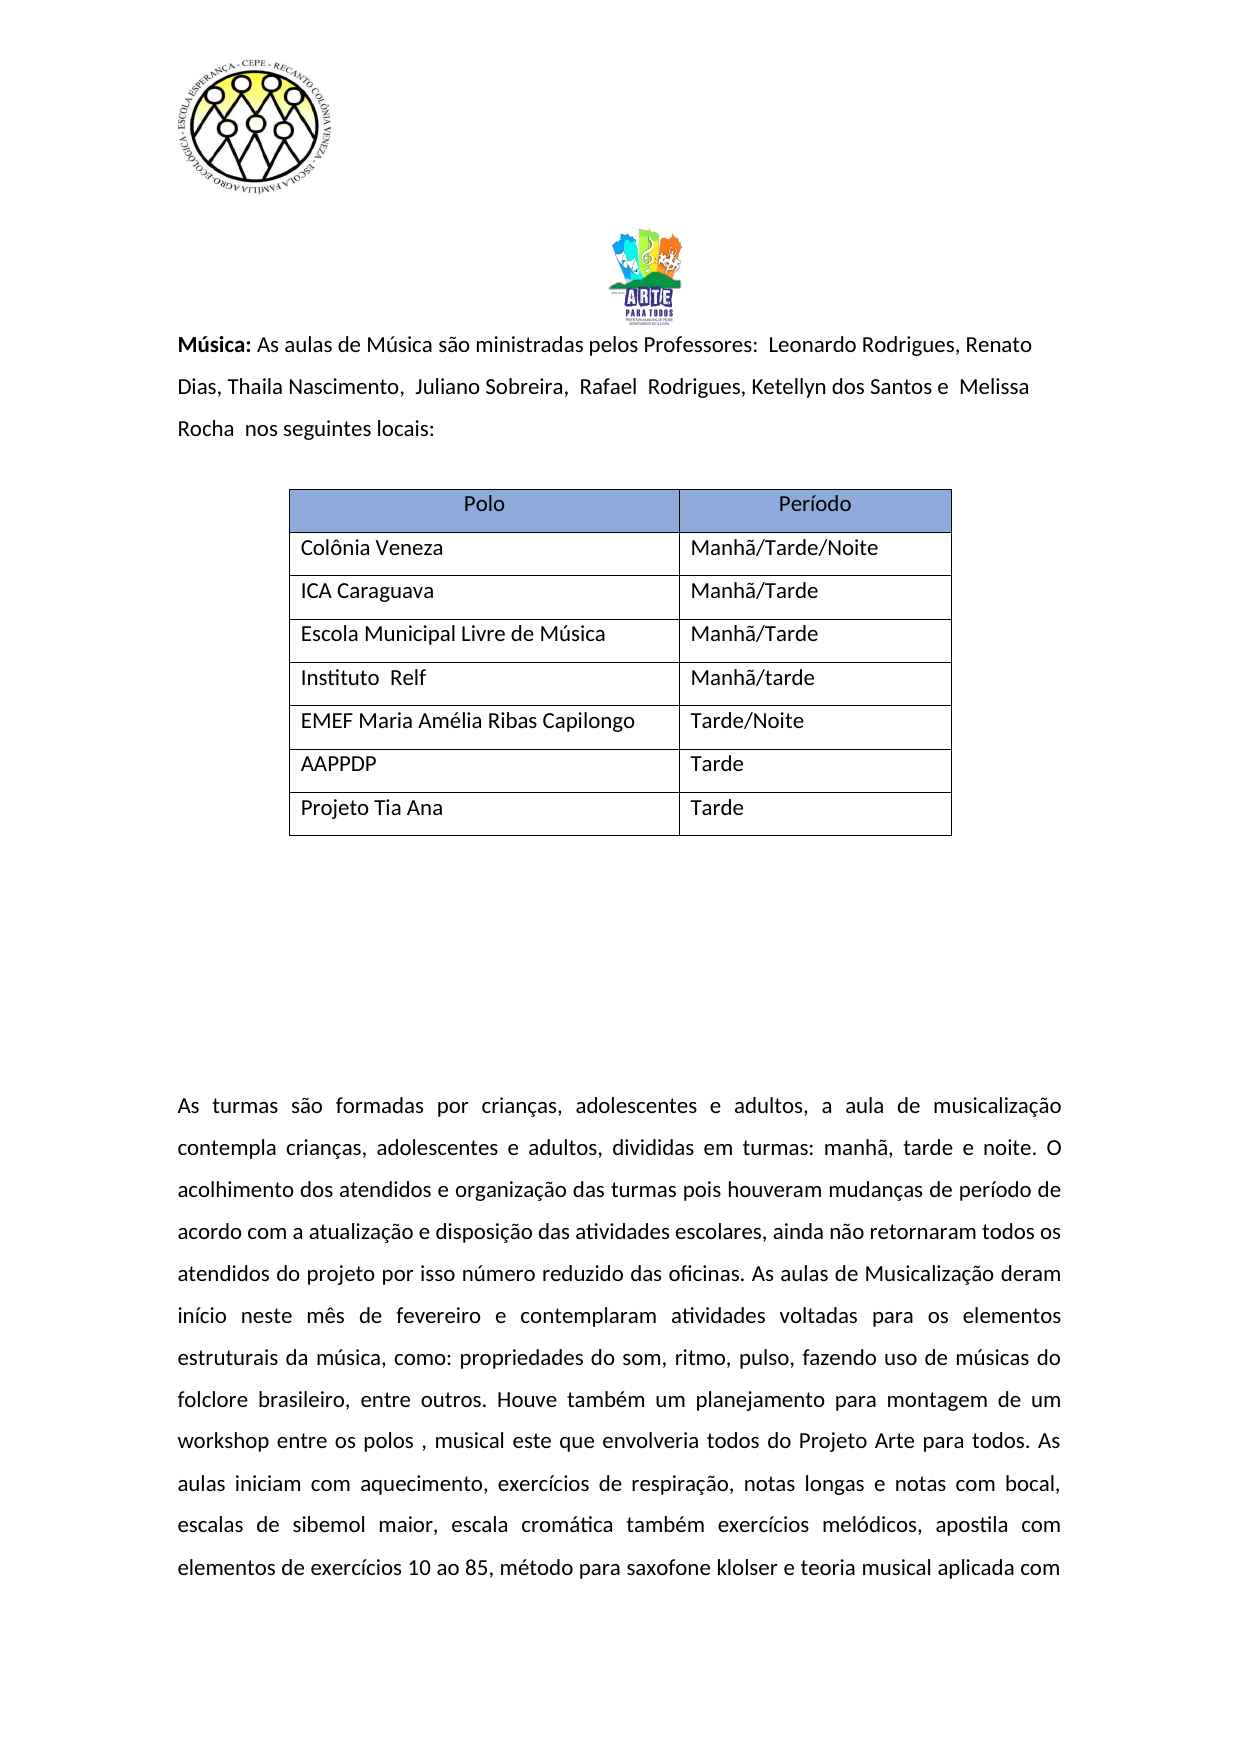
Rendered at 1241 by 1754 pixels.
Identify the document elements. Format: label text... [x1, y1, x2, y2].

table_cell Manhã/Tarde [680, 620, 951, 662]
table_header Período [680, 490, 951, 532]
picture [177, 57, 335, 199]
table_cell Manhã/Tarde/Noite [680, 533, 951, 575]
table_cell Manhã/tarde [680, 663, 951, 705]
table_cell Tarde [680, 793, 951, 835]
table_header Polo [290, 490, 679, 532]
table_cell Tarde/Noite [680, 706, 951, 748]
table_cell Tarde [680, 750, 951, 792]
picture [605, 226, 684, 325]
text Música: As aulas de Música são ministradas pelos Professores: Leonardo Rodrigues, Renato Dias, Thaila Nascimento, Juliano Sobreira, Rafael Rodrigues, Ketellyn dos Santos e Melissa Rocha nos seguintes locais: [177, 330, 1063, 442]
table_cell Manhã/Tarde [680, 576, 951, 618]
table_cell Instituto Relf [290, 663, 679, 705]
table_cell ICA Caraguava [290, 576, 679, 618]
table_cell Colônia Veneza [290, 533, 679, 575]
table_cell Projeto Tia Ana [290, 793, 679, 835]
table_cell EMEF Maria Amélia Ribas Capilongo [290, 706, 679, 748]
table_cell Escola Municipal Livre de Música [290, 620, 679, 662]
table_cell AAPPDP [290, 750, 679, 792]
